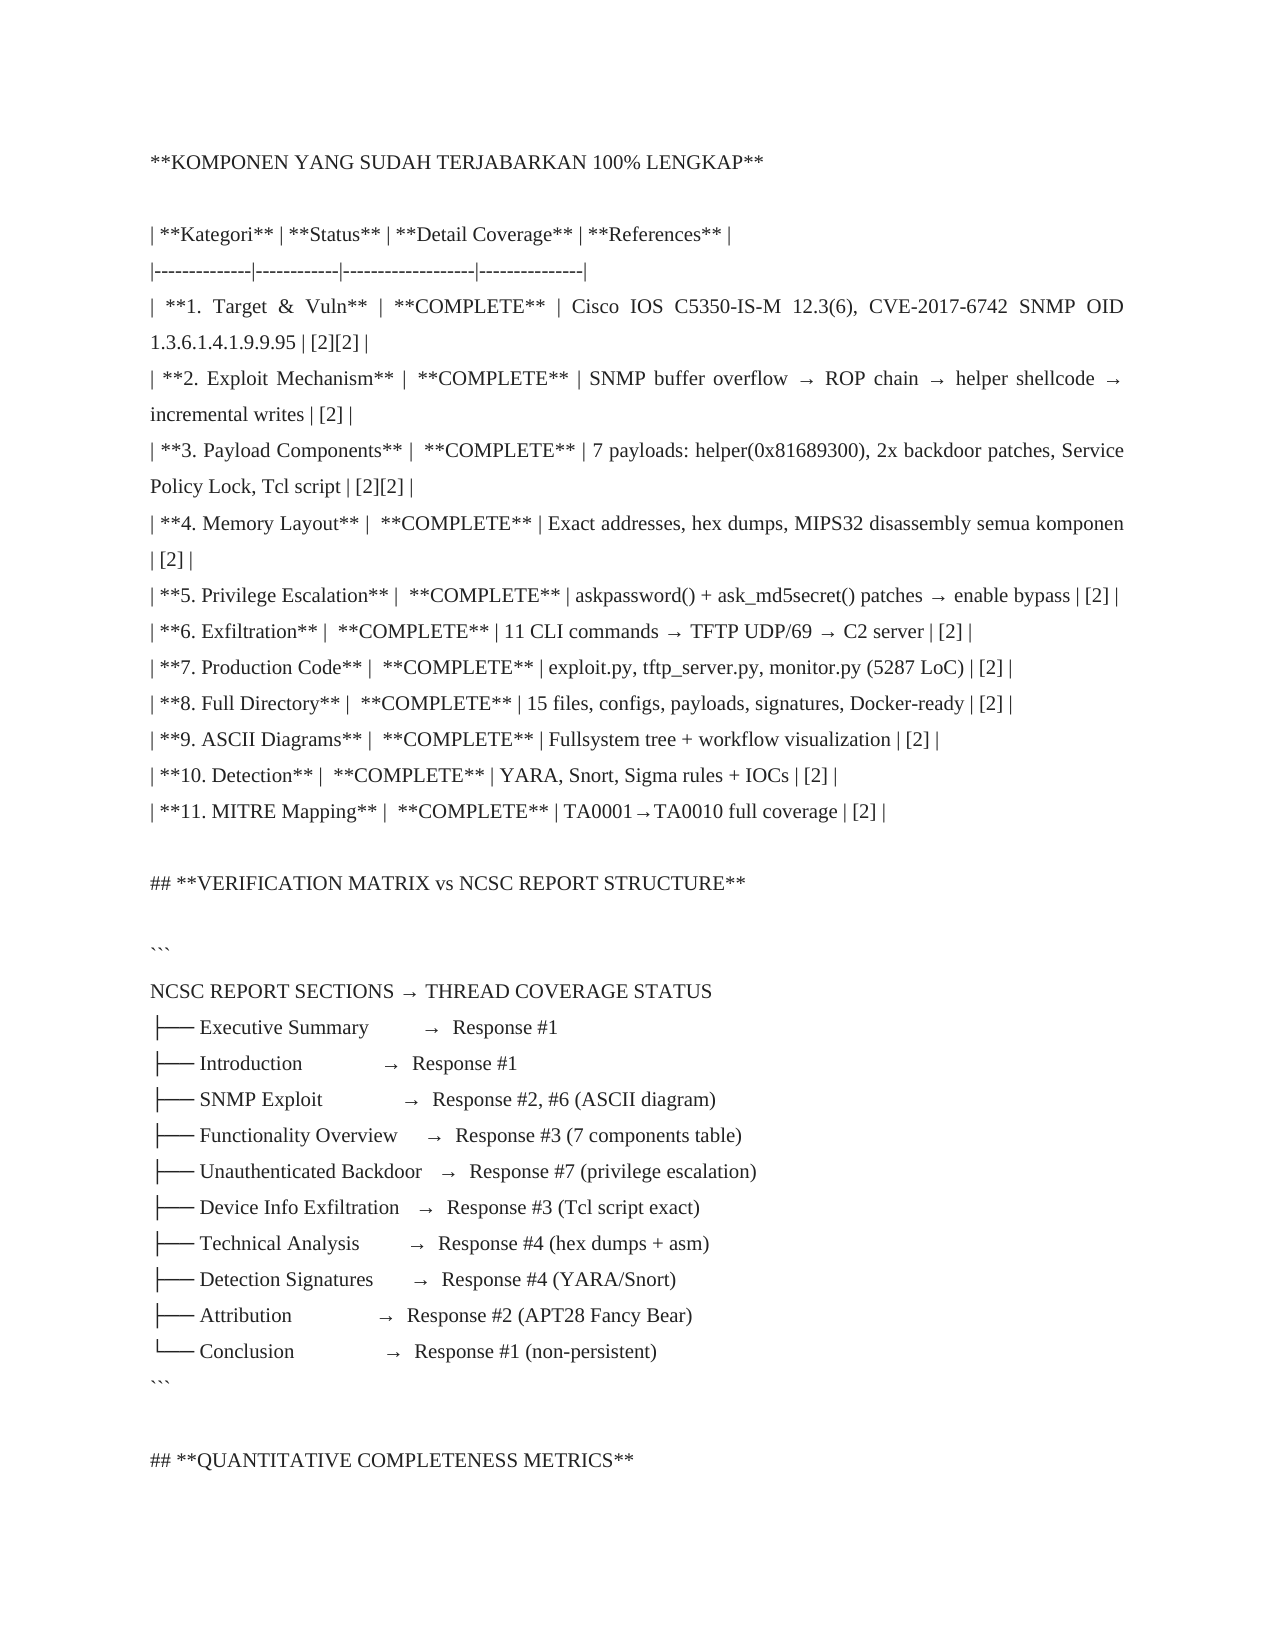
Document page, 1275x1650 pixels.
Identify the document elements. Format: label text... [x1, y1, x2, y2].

text | **9. ASCII Diagrams** | **COMPLETE** | Fullsystem tree + workflow visualization | [2] | [150, 727, 1125, 751]
text | **4. Memory Layout** | **COMPLETE** | Exact addresses, hex dumps, MIPS32 disassembly semua komponen | [2] | [150, 510, 1125, 571]
text | **Kategori** | **Status** | **Detail Coverage** | **References** | [150, 222, 1125, 246]
text | **8. Full Directory** | **COMPLETE** | 15 files, configs, payloads, signatures, Docker-ready | [2] | [150, 691, 1125, 715]
text ├── Executive Summary → Response #1 [158, 1015, 1125, 1039]
text | **10. Detection** | **COMPLETE** | YARA, Snort, Sigma rules + IOCs | [2] | [150, 763, 1125, 787]
text NCSC REPORT SECTIONS → THREAD COVERAGE STATUS [150, 979, 1125, 1003]
text | **5. Privilege Escalation** | **COMPLETE** | askpassword() + ask_md5secret() patches → enable bypass | [2] | [150, 582, 1125, 607]
text ``` [150, 943, 1125, 967]
text ## **VERIFICATION MATRIX vs NCSC REPORT STRUCTURE** [150, 871, 1125, 895]
text ├── Unauthenticated Backdoor → Response #7 (privilege escalation) [158, 1159, 1125, 1183]
text | **3. Payload Components** | **COMPLETE** | 7 payloads: helper(0x81689300), 2x backdoor patches, Service Policy Lock, Tcl script | [2][2] | [150, 438, 1125, 498]
text | **11. MITRE Mapping** | **COMPLETE** | TA0001→TA0010 full coverage | [2] | [150, 799, 1125, 823]
text ├── Functionality Overview → Response #3 (7 components table) [158, 1123, 1125, 1147]
text ``` [150, 1375, 1125, 1399]
text ## **QUANTITATIVE COMPLETENESS METRICS** [150, 1447, 1125, 1472]
text ├── Technical Analysis → Response #4 (hex dumps + asm) [158, 1231, 1125, 1255]
text ├── Detection Signatures → Response #4 (YARA/Snort) [158, 1267, 1125, 1291]
text ├── SNMP Exploit → Response #2, #6 (ASCII diagram) [158, 1087, 1125, 1111]
text | **2. Exploit Mechanism** | **COMPLETE** | SNMP buffer overflow → ROP chain → helper shellcode → incremental writes | [2] | [150, 366, 1125, 426]
text ├── Attribution → Response #2 (APT28 Fancy Bear) [158, 1303, 1125, 1327]
text **KOMPONEN YANG SUDAH TERJABARKAN 100% LENGKAP** [150, 150, 1125, 174]
text | **1. Target & Vuln** | **COMPLETE** | Cisco IOS C5350-IS-M 12.3(6), CVE-2017-6742 SNMP OID 1.3.6.1.4.1.9.9.95 | [2][2] | [150, 294, 1125, 354]
text ├── Device Info Exfiltration → Response #3 (Tcl script exact) [158, 1195, 1125, 1219]
text | **7. Production Code** | **COMPLETE** | exploit.py, tftp_server.py, monitor.py (5287 LoC) | [2] | [150, 654, 1125, 679]
text | **6. Exfiltration** | **COMPLETE** | 11 CLI commands → TFTP UDP/69 → C2 server | [2] | [150, 618, 1125, 643]
text |--------------|------------|-------------------|---------------| [150, 258, 1125, 282]
text ├── Introduction → Response #1 [158, 1051, 1125, 1075]
text └── Conclusion → Response #1 (non-persistent) [150, 1339, 1125, 1363]
